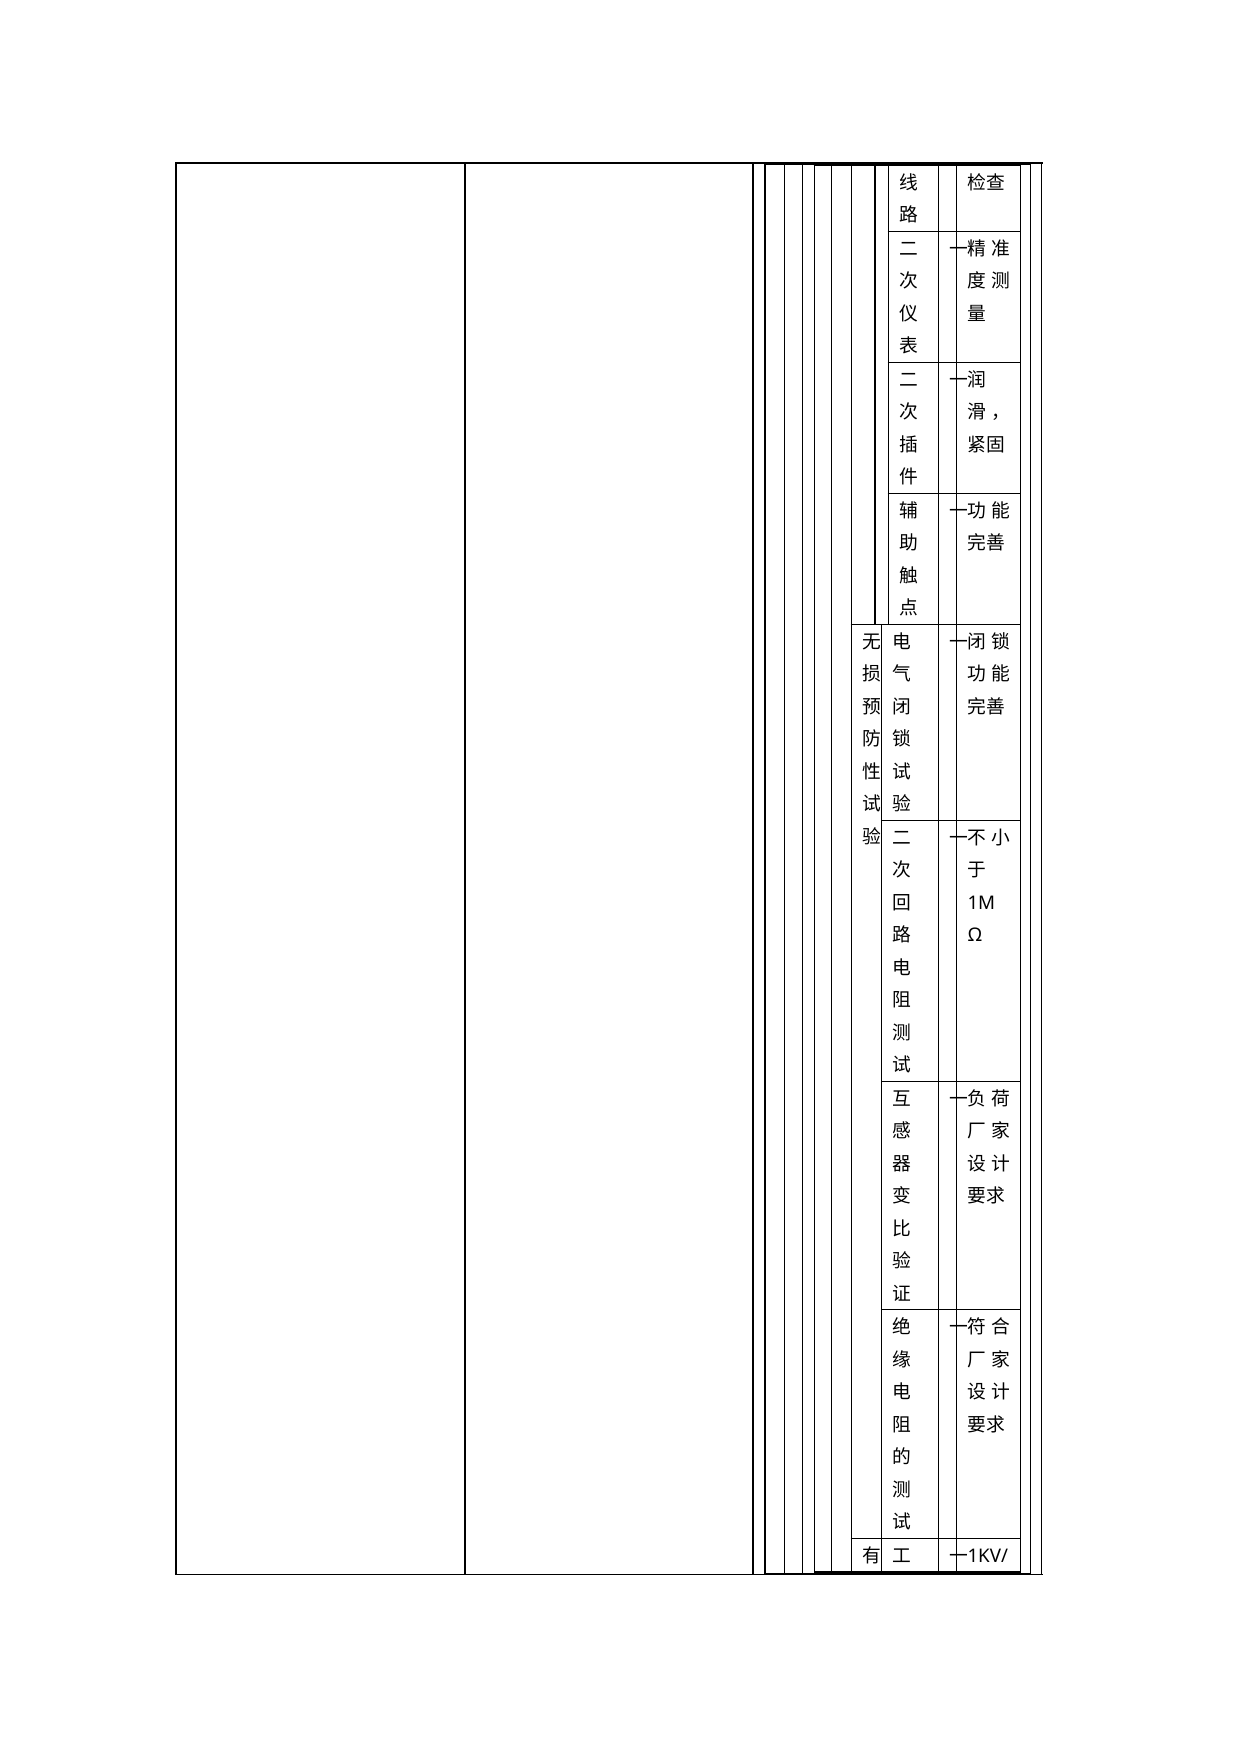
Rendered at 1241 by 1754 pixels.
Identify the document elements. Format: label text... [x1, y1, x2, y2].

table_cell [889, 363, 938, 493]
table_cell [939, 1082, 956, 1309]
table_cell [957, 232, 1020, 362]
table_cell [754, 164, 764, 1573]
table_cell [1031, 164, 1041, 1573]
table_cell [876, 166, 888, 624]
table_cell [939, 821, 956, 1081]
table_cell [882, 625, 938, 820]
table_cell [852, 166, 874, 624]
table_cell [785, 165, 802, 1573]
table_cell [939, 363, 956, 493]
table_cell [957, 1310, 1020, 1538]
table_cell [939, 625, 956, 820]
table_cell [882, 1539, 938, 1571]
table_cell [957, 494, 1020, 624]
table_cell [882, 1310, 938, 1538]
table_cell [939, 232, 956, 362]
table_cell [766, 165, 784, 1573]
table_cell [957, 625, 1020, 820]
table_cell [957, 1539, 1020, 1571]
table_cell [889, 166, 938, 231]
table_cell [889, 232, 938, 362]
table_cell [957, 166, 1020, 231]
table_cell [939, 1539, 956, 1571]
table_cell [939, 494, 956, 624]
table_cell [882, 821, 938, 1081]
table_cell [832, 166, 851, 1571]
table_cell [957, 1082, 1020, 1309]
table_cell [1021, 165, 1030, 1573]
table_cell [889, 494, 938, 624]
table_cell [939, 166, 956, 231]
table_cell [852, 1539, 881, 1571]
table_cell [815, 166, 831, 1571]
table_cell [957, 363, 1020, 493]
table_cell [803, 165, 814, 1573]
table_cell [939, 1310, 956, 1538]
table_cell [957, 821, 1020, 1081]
table_cell [466, 164, 752, 1573]
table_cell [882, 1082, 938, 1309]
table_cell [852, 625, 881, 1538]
table_cell 1 [177, 164, 464, 1573]
